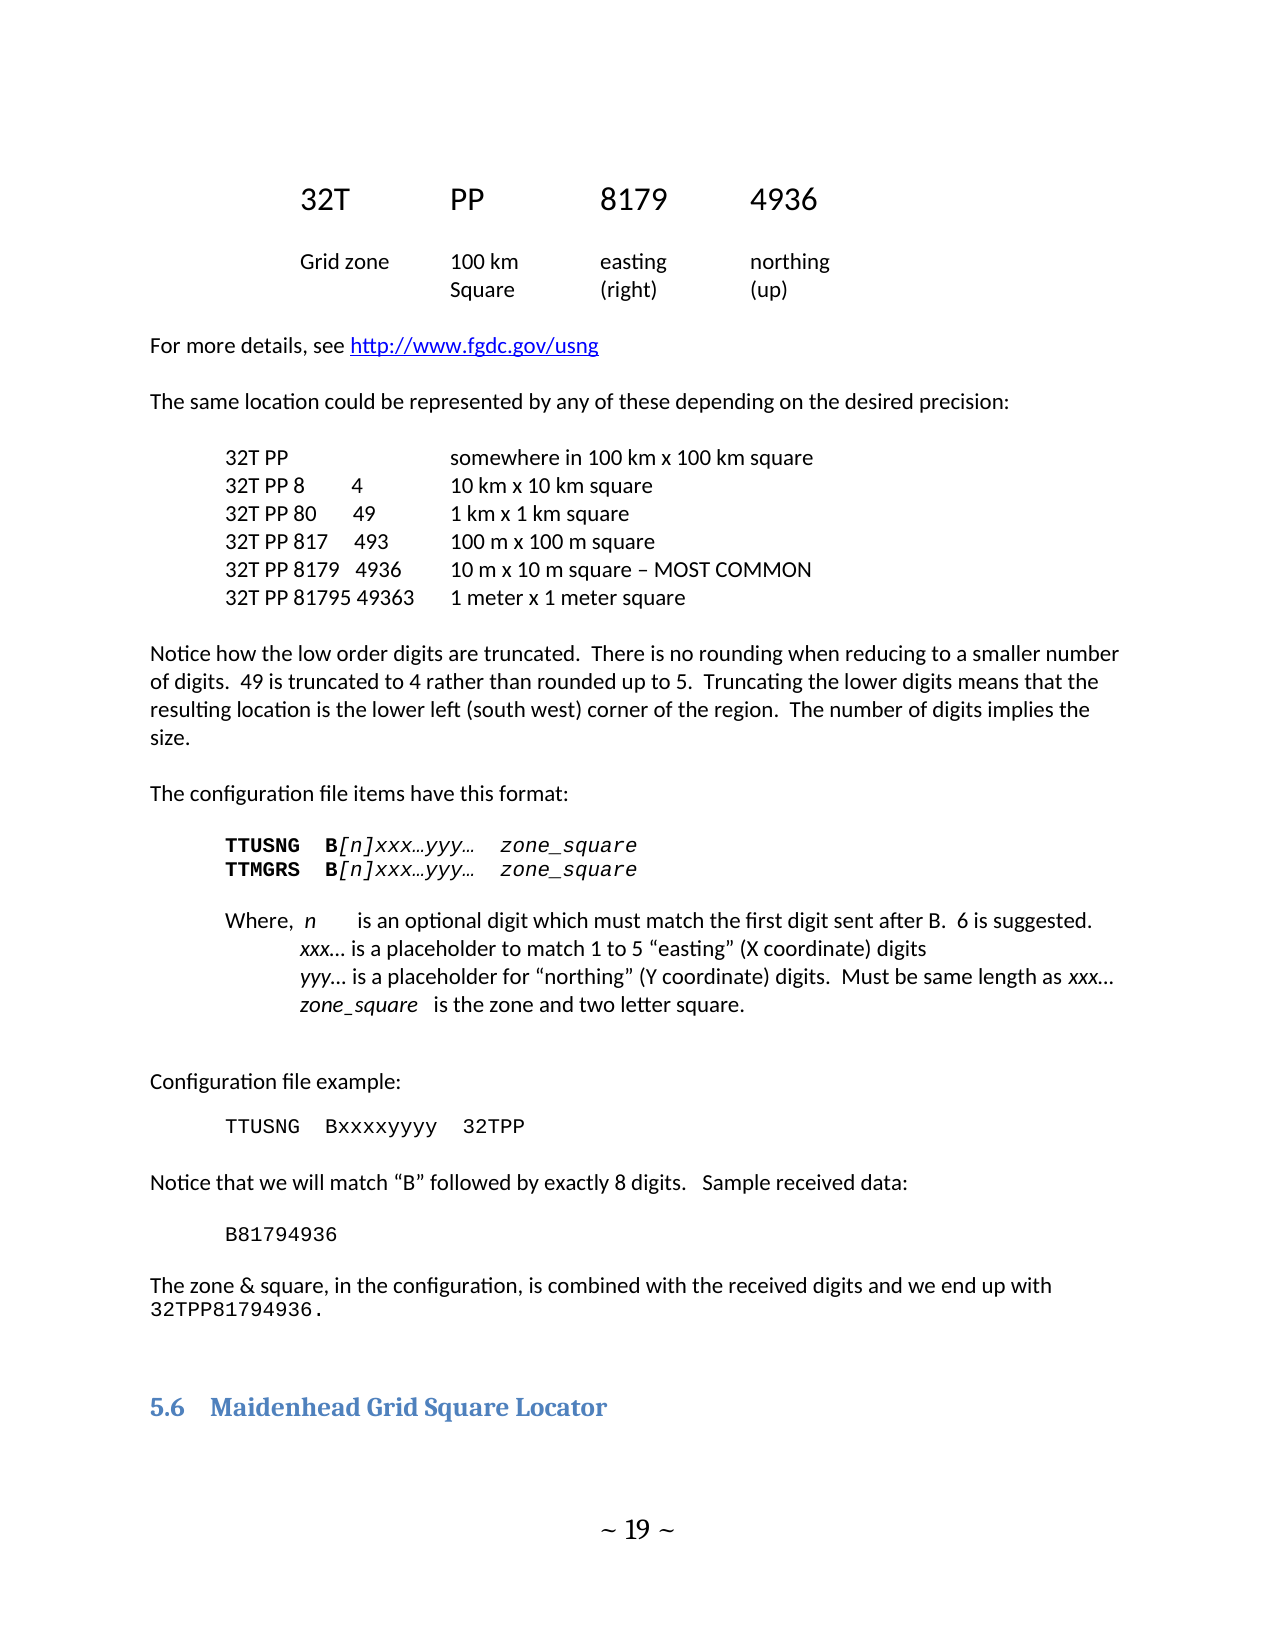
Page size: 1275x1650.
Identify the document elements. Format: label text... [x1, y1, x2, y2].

text yyy… is a placeholder for “northing” (Y coordinate) digits. Must be same length as xxx… [225, 962, 1125, 990]
text The configuration file items have this format: [150, 779, 1125, 807]
text zone_square is the zone and two letter square. [225, 990, 1125, 1018]
text 32T PP 817 493 100 m x 100 m square [225, 527, 1125, 555]
text B81794936 [225, 1224, 1125, 1247]
text 32T PP 8179 4936 10 m x 10 m square – MOST COMMON [225, 555, 1125, 583]
subtitle Maidenhead Grid Square Locator [150, 1392, 1125, 1423]
text 32T PP 80 49 1 km x 1 km square [225, 499, 1125, 527]
text Notice that we will match “B” followed by exactly 8 digits. Sample received data: [150, 1168, 1125, 1196]
text Where, n is an optional digit which must match the first digit sent after B. 6 is suggested. [225, 906, 1125, 934]
text Grid zone 100 km easting northing [150, 247, 1125, 275]
text Notice how the low order digits are truncated. There is no rounding when reducing to a smaller number of digits. 49 is truncated to 4 rather than rounded up to 5. Truncating the lower digits means that the resulting location is the lower left (south west) corner of the region. The number of digits implies the size. [150, 639, 1125, 751]
text TTMGRS B[n]xxx…yyy… zone_square [225, 859, 1125, 882]
text 32T PP 8179 4936 [150, 178, 1125, 219]
text Configuration file example: [150, 1067, 1125, 1095]
text Square (right) (up) [150, 275, 1125, 303]
text For more details, see http://www.fgdc.gov/usng [150, 331, 1125, 359]
text xxx… is a placeholder to match 1 to 5 “easting” (X coordinate) digits [225, 934, 1125, 962]
text 32T PP 8 4 10 km x 10 km square [225, 471, 1125, 499]
text The zone & square, in the configuration, is combined with the received digits and we end up with 32TPP81794936. [150, 1271, 1125, 1323]
text 32T PP somewhere in 100 km x 100 km square [225, 443, 1125, 471]
text TTUSNG Bxxxxyyyy 32TPP [225, 1116, 1125, 1139]
text TTUSNG B[n]xxx…yyy… zone_square [225, 835, 1125, 859]
text The same location could be represented by any of these depending on the desired precision: [150, 387, 1125, 415]
text 32T PP 81795 49363 1 meter x 1 meter square [225, 583, 1125, 611]
